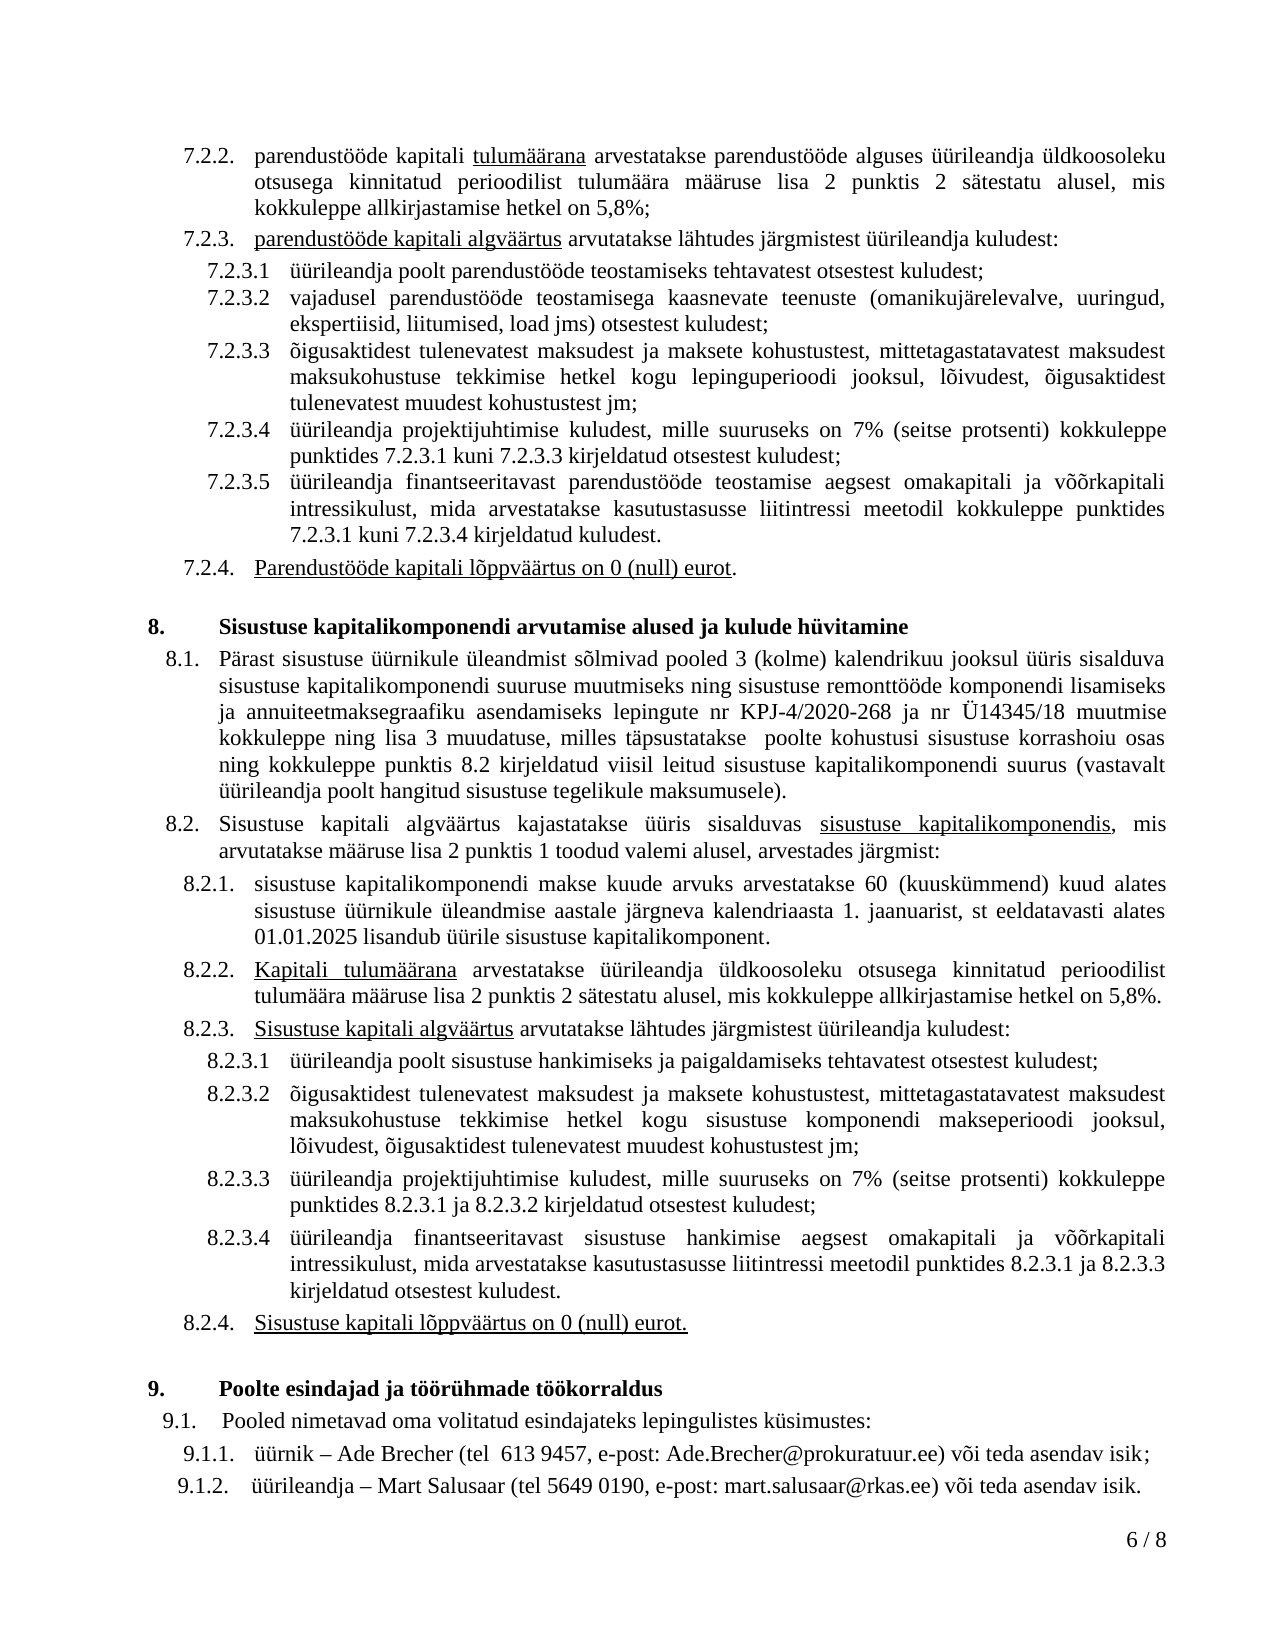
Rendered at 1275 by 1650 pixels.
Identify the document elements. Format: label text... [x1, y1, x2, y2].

list Poolte esindajad ja töörühmade töökorraldus [148, 1374, 1167, 1401]
list parendustööde kapitali algväärtus arvutatakse lähtudes järgmistest üürileandja kuludest: [183, 225, 1167, 251]
list Sisustuse kapitali lõppväärtus on 0 (null) eurot. [183, 1309, 1167, 1336]
list sisustuse kapitalikomponendi makse kuude arvuks arvestatakse 60 (kuuskümmend) kuud alates sisustuse üürnikule üleandmise aastale järgneva kalendriaasta 1. jaanuarist, st eeldatavasti alates 01.01.2025 lisandub üürile sisustuse kapitalikomponent. [183, 870, 1167, 949]
list üürileandja poolt sisustuse hankimiseks ja paigaldamiseks tehtavatest otsestest kuludest; [207, 1047, 1167, 1073]
list üürileandja finantseeritavast parendustööde teostamise aegsest omakapitali ja võõrkapitali intressikulust, mida arvestatakse kasutustasusse liitintressi meetodil kokkuleppe punktides 7.2.3.1 kuni 7.2.3.4 kirjeldatud kuludest. [207, 468, 1167, 547]
list parendustööde kapitali tulumäärana arvestatakse parendustööde alguses üürileandja üldkoosoleku otsusega kinnitatud perioodilist tulumäära määruse lisa 2 punktis 2 sätestatu alusel, mis kokkuleppe allkirjastamise hetkel on 5,8%; [183, 142, 1167, 221]
list Sisustuse kapitali algväärtus arvutatakse lähtudes järgmistest üürileandja kuludest: [183, 1014, 1167, 1041]
list Pooled nimetavad oma volitatud esindajateks lepingulistes küsimustes: [162, 1407, 1167, 1433]
list Parendustööde kapitali lõppväärtus on 0 (null) eurot. [183, 554, 1167, 580]
list õigusaktidest tulenevatest maksudest ja maksete kohustustest, mittetagastatavatest maksudest maksukohustuse tekkimise hetkel kogu sisustuse komponendi makseperioodi jooksul, lõivudest, õigusaktidest tulenevatest muudest kohustustest jm; [207, 1080, 1167, 1159]
list Pärast sisustuse üürnikule üleandmist sõlmivad pooled 3 (kolme) kalendrikuu jooksul üüris sisalduva sisustuse kapitalikomponendi suuruse muutmiseks ning sisustuse remonttööde komponendi lisamiseks ja annuiteetmaksegraafiku asendamiseks lepingute nr KPJ-4/2020-268 ja nr Ü14345/18 muutmise kokkuleppe ning lisa 3 muudatuse, milles täpsustatakse poolte kohustusi sisustuse korrashoiu osas ning kokkuleppe punktis 8.2 kirjeldatud viisil leitud sisustuse kapitalikomponendi suurus (vastavalt üürileandja poolt hangitud sisustuse tegelikule maksumusele). [165, 645, 1167, 803]
list õigusaktidest tulenevatest maksudest ja maksete kohustustest, mittetagastatavatest maksudest maksukohustuse tekkimise hetkel kogu lepinguperioodi jooksul, lõivudest, õigusaktidest tulenevatest muudest kohustustest jm; [207, 337, 1167, 416]
list üürileandja poolt parendustööde teostamiseks tehtavatest otsestest kuludest; [207, 258, 1167, 284]
list Kapitali tulumäärana arvestatakse üürileandja üldkoosoleku otsusega kinnitatud perioodilist tulumäära määruse lisa 2 punktis 2 sätestatu alusel, mis kokkuleppe allkirjastamise hetkel on 5,8%. [183, 956, 1167, 1008]
list üürileandja finantseeritavast sisustuse hankimise aegsest omakapitali ja võõrkapitali intressikulust, mida arvestatakse kasutustasusse liitintressi meetodil punktides 8.2.3.1 ja 8.2.3.3 kirjeldatud otsestest kuludest. [207, 1224, 1167, 1303]
list üürileandja projektijuhtimise kuludest, mille suuruseks on 7% (seitse protsenti) kokkuleppe punktides 8.2.3.1 ja 8.2.3.2 kirjeldatud otsestest kuludest; [207, 1165, 1167, 1218]
list üürnik – Ade Brecher (tel 613 9457, e-post: Ade.Brecher@prokuratuur.ee) või teda asendav isik; [183, 1440, 1167, 1466]
list vajadusel parendustööde teostamisega kaasnevate teenuste (omanikujärelevalve, uuringud, ekspertiisid, liitumised, load jms) otsestest kuludest; [207, 284, 1167, 337]
list Sisustuse kapitali algväärtus kajastatakse üüris sisalduvas sisustuse kapitalikomponendis, mis arvutatakse määruse lisa 2 punktis 1 toodud valemi alusel, arvestades järgmist: [165, 810, 1167, 864]
list Sisustuse kapitalikomponendi arvutamise alused ja kulude hüvitamine [148, 613, 1167, 639]
list üürileandja projektijuhtimise kuludest, mille suuruseks on 7% (seitse protsenti) kokkuleppe punktides 7.2.3.1 kuni 7.2.3.3 kirjeldatud otsestest kuludest; [207, 416, 1167, 468]
list üürileandja – Mart Salusaar (tel 5649 0190, e-post: mart.salusaar@rkas.ee) või teda asendav isik. [177, 1472, 1167, 1499]
